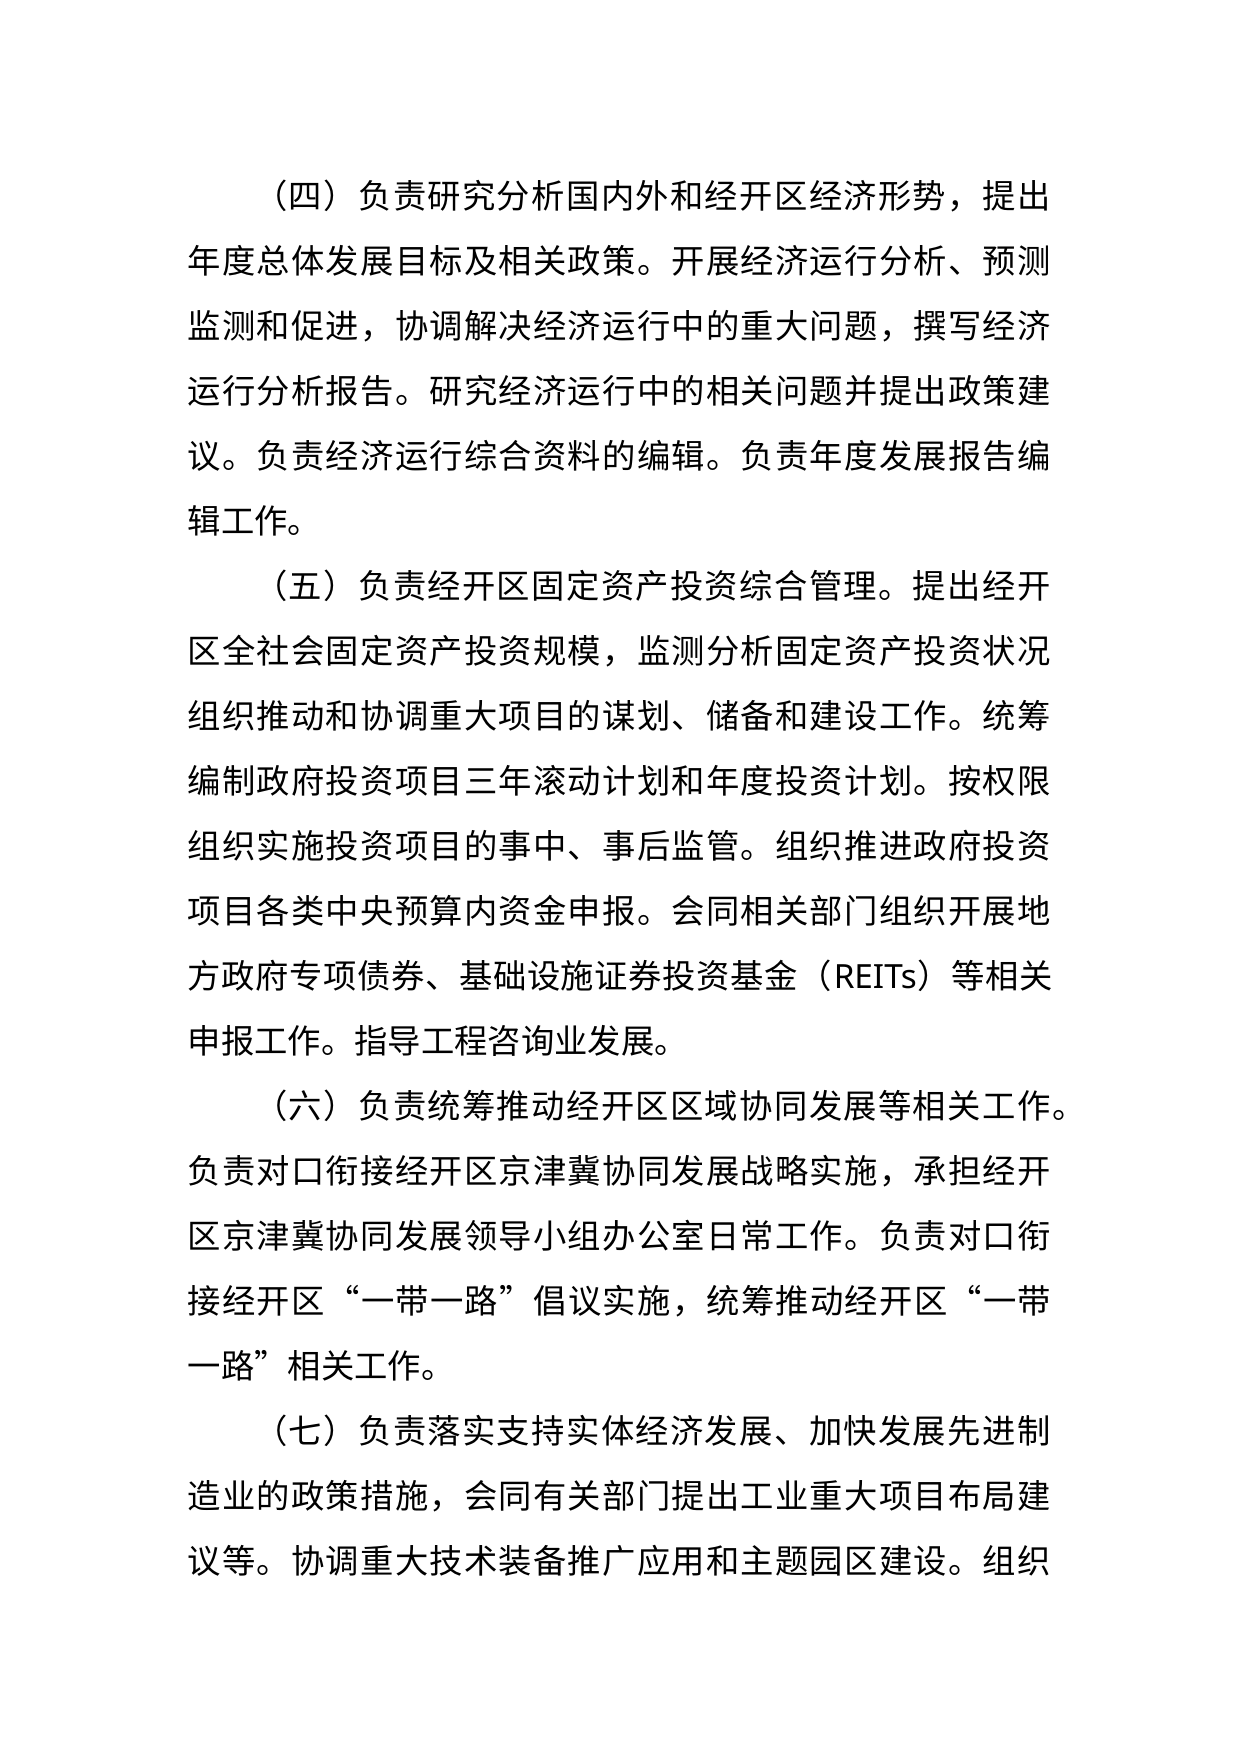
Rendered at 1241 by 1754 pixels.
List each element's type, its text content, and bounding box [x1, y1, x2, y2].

text （四）负责研究分析国内外和经开区经济形势，提出年度总体发展目标及相关政策。开展经济运行分析、预测、监测和促进，协调解决经济运行中的重大问题，撰写经济运行分析报告。研究经济运行中的相关问题并提出政策建议。负责经济运行综合资料的编辑。负责年度发展报告编辑工作。 [187, 162, 1053, 552]
text （六）负责统筹推动经开区区域协同发展等相关工作。负责对口衔接经开区京津冀协同发展战略实施，承担经开区京津冀协同发展领导小组办公室日常工作。负责对口衔接经开区“一带一路”倡议实施，统筹推动经开区“一带一路”相关工作。 [187, 1072, 1053, 1397]
text （五）负责经开区固定资产投资综合管理。提出经开区全社会固定资产投资规模，监测分析固定资产投资状况。组织推动和协调重大项目的谋划、储备和建设工作。统筹编制政府投资项目三年滚动计划和年度投资计划。按权限组织实施投资项目的事中、事后监管。组织推进政府投资项目各类中央预算内资金申报。会同相关部门组织开展地方政府专项债券、基础设施证券投资基金（REITs）等相关申报工作。指导工程咨询业发展。 [187, 552, 1053, 1072]
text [187, 1397, 1053, 1592]
